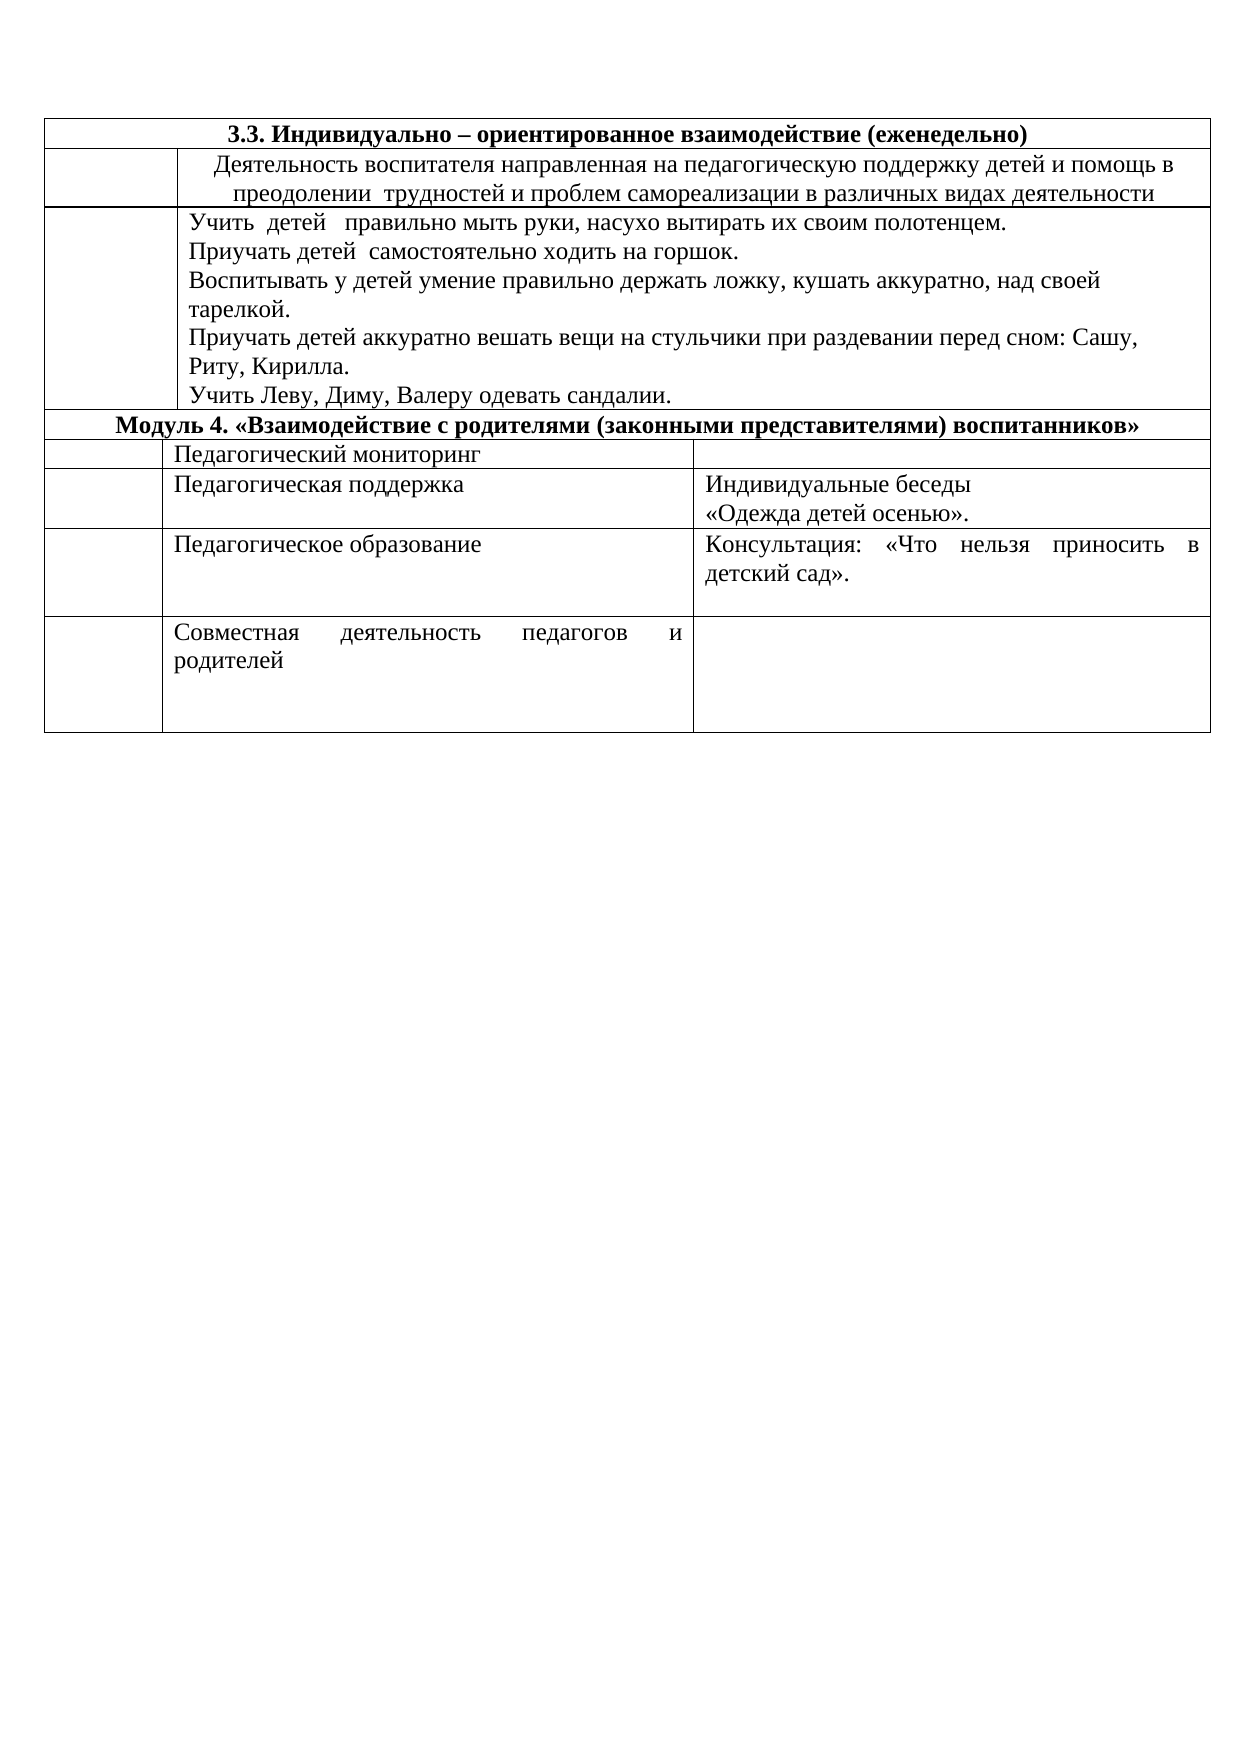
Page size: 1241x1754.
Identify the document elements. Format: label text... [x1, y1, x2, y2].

table_cell Учить детей правильно мыть руки, насухо вытирать их своим полотенцем. Приучать детей самостоятельно ходить на горшок. Воспитывать у детей умение правильно держать ложку, кушать аккуратно, над своей тарелкой. Приучать детей аккуратно вешать вещи на стульчики при раздевании перед сном: Сашу, Риту, Кирилла. Учить Леву, Диму, Валеру одевать сандалии. [178, 208, 1210, 409]
table_cell Деятельность воспитателя направленная на педагогическую поддержку детей и помощь в преодолении трудностей и проблем самореализации в различных видах деятельности [178, 149, 1210, 206]
table_cell 3.3. Индивидуально – ориентированное взаимодействие (еженедельно) [45, 119, 1210, 148]
table_cell Модуль 4. «Взаимодействие с родителями (законными представителями) воспитанников» [45, 410, 1210, 438]
table_cell [45, 440, 162, 468]
table_cell [45, 469, 162, 528]
table_cell [45, 208, 177, 409]
table_cell Индивидуальные беседы «Одежда детей осенью». [694, 469, 1210, 528]
table_cell [45, 617, 162, 732]
table_cell [45, 529, 162, 616]
table_cell Педагогическая поддержка [163, 469, 693, 528]
table_cell [694, 440, 1210, 468]
table_cell Педагогическое образование [163, 529, 693, 616]
table_cell [694, 617, 1210, 732]
table_cell [45, 149, 177, 206]
table_cell Педагогический мониторинг [163, 440, 693, 468]
table_cell Совместная деятельность педагогов и родителей [163, 617, 693, 732]
table_cell Консультация: «Что нельзя приносить в детский сад». [694, 529, 1210, 616]
